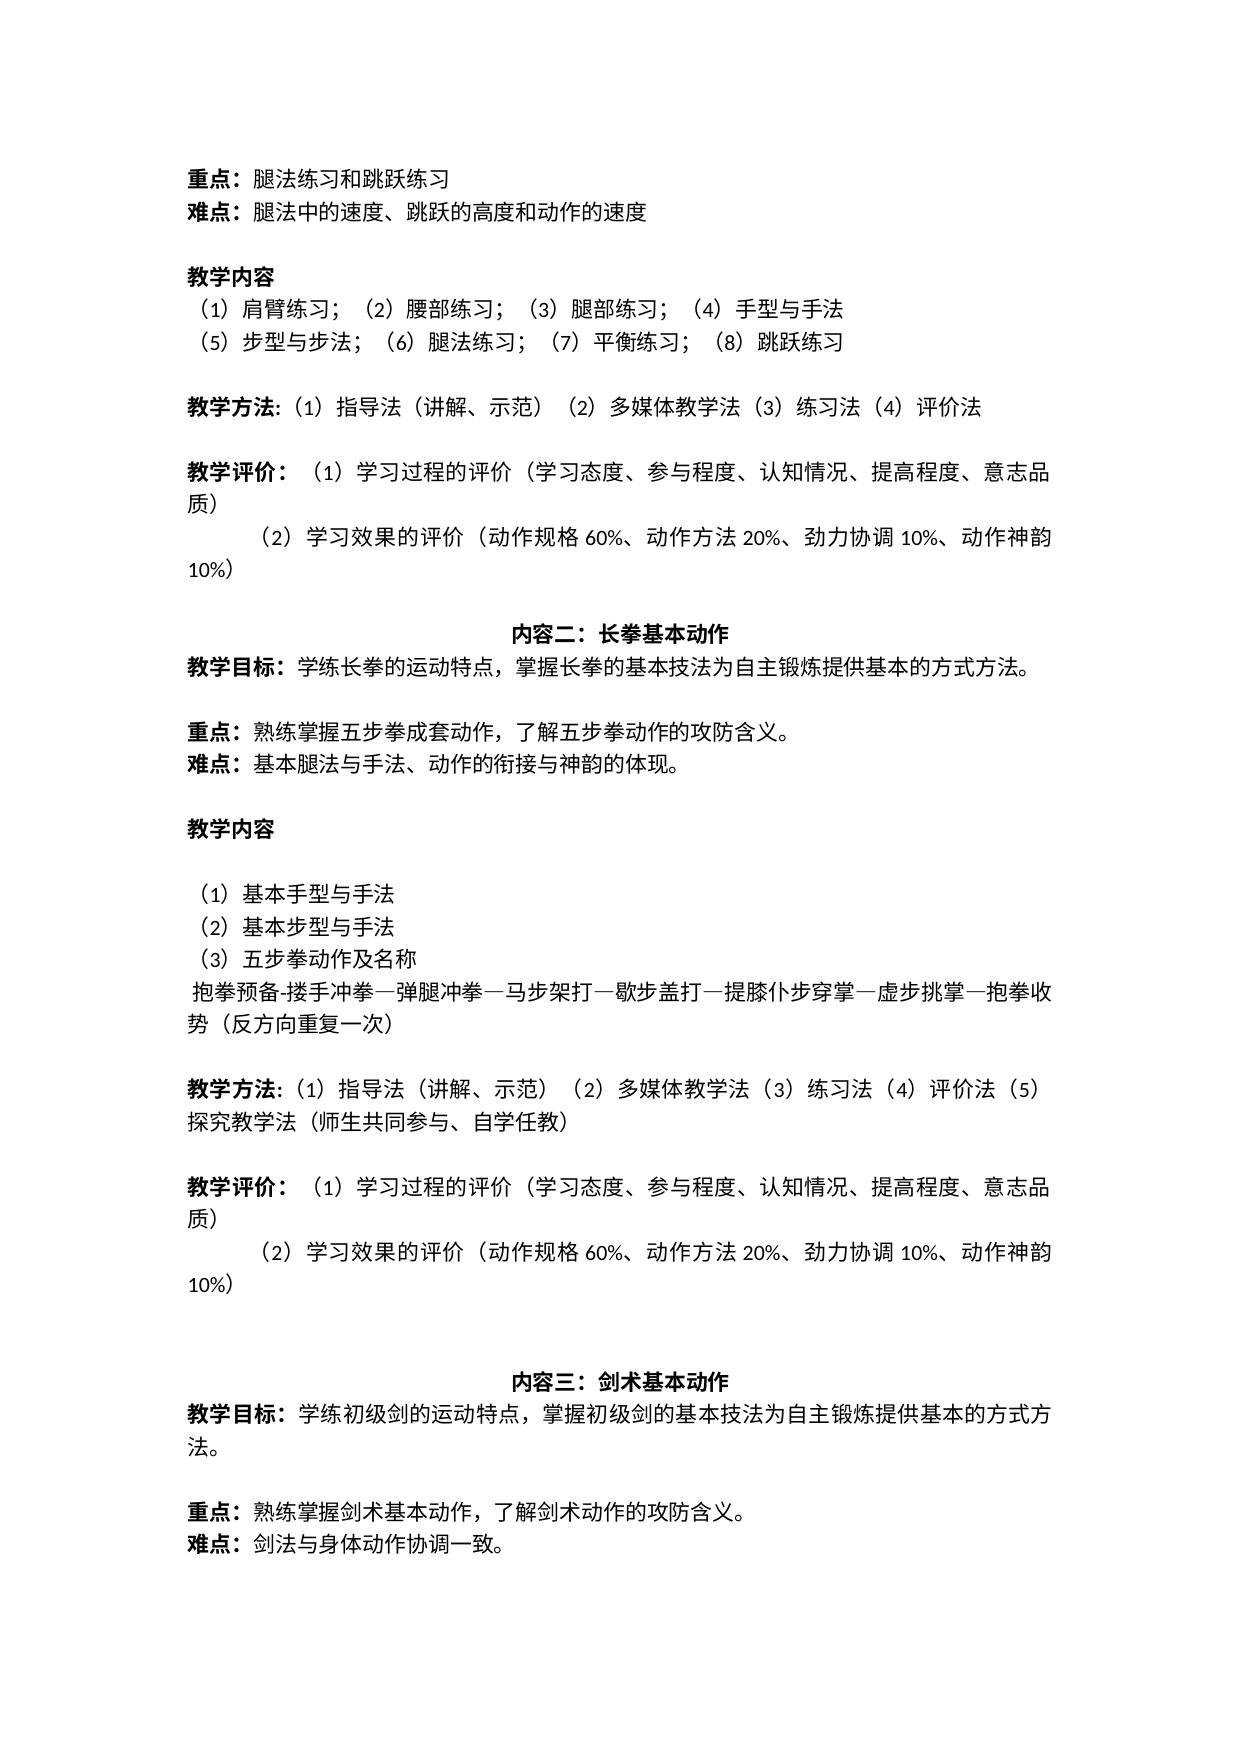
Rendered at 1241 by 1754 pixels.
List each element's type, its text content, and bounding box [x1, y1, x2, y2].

text （1）肩臂练习；（2）腰部练习；（3）腿部练习；（4）手型与手法 [187, 292, 1053, 324]
text 重点：腿法练习和跳跃练习 [187, 162, 1053, 194]
text （2）学习效果的评价（动作规格60%、动作方法20%、劲力协调10%、动作神韵10%） [187, 1234, 1053, 1299]
text 教学方法:（1）指导法（讲解、示范）（2）多媒体教学法（3）练习法（4）评价法（5）探究教学法（师生共同参与、自学任教） [187, 1072, 1053, 1137]
text 教学内容 [187, 259, 1053, 292]
text 教学评价：（1）学习过程的评价（学习态度、参与程度、认知情况、提高程度、意志品质） [187, 454, 1053, 519]
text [187, 1169, 1053, 1234]
text （3）五步拳动作及名称 [187, 942, 1053, 974]
text 重点：熟练掌握剑术基本动作，了解剑术动作的攻防含义。 [187, 1494, 1053, 1527]
text 内容二：长拳基本动作 [187, 617, 1053, 649]
text （1）基本手型与手法 [187, 877, 1053, 909]
text 内容三：剑术基本动作 [187, 1364, 1053, 1397]
text 难点：基本腿法与手法、动作的衔接与神韵的体现。 [187, 747, 1053, 779]
text 难点：剑法与身体动作协调一致。 [187, 1527, 1053, 1559]
text （5）步型与步法；（6）腿法练习；（7）平衡练习；（8）跳跃练习 [187, 324, 1053, 357]
text 教学方法:（1）指导法（讲解、示范）（2）多媒体教学法（3）练习法（4）评价法 [187, 389, 1053, 422]
text （2）基本步型与手法 [187, 909, 1053, 942]
text 难点：腿法中的速度、跳跃的高度和动作的速度 [187, 194, 1053, 227]
text 教学内容 [187, 812, 1053, 844]
text 教学目标：学练初级剑的运动特点，掌握初级剑的基本技法为自主锻炼提供基本的方式方法。 [187, 1397, 1053, 1462]
text 抱拳预备-搂手冲拳—弹腿冲拳—马步架打—歇步盖打—提膝仆步穿掌—虚步挑掌—抱拳收势（反方向重复一次） [187, 974, 1053, 1039]
text （2）学习效果的评价（动作规格60%、动作方法20%、劲力协调10%、动作神韵10%） [187, 519, 1053, 584]
text 教学目标：学练长拳的运动特点，掌握长拳的基本技法为自主锻炼提供基本的方式方法。 [187, 649, 1053, 682]
text 重点：熟练掌握五步拳成套动作，了解五步拳动作的攻防含义。 [187, 714, 1053, 747]
